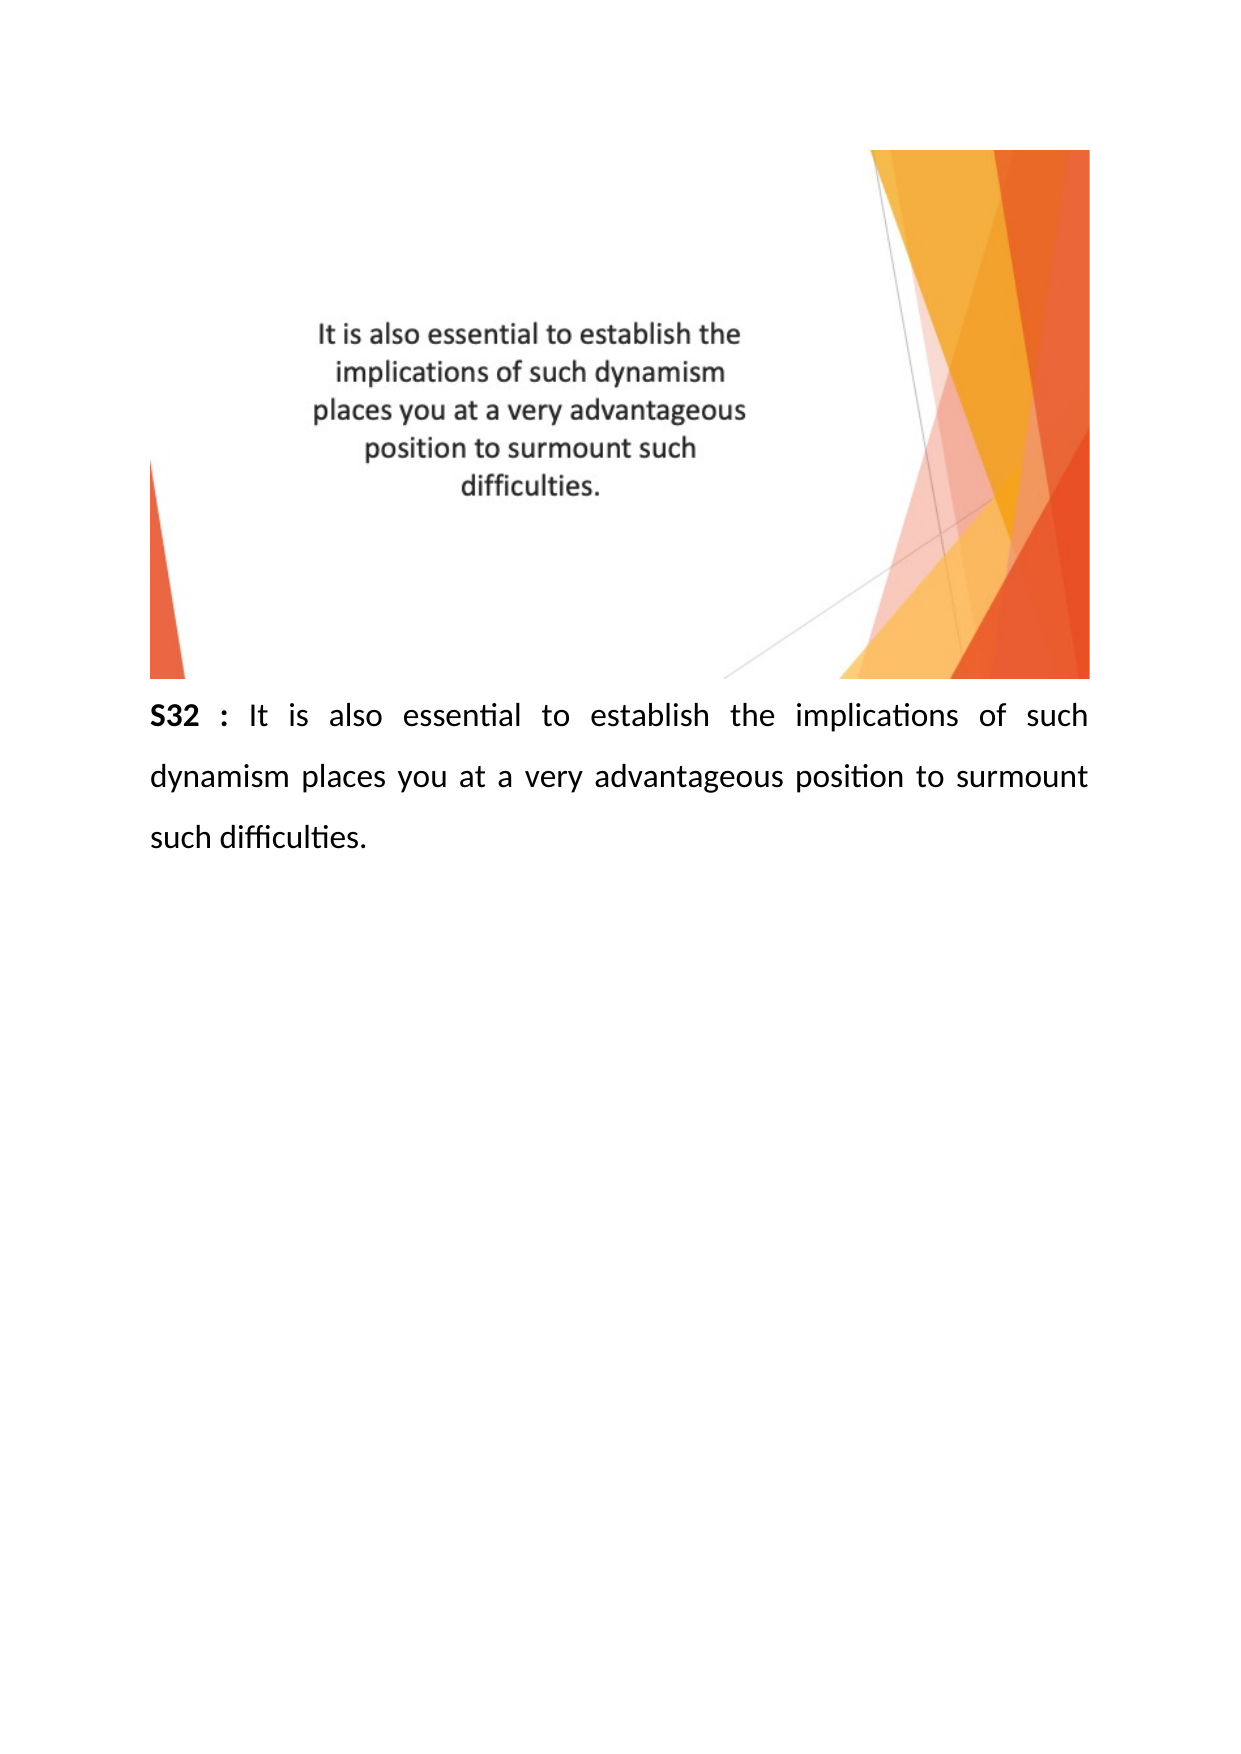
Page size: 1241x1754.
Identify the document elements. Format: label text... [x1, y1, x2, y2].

picture [150, 150, 1090, 679]
text S32 : It is also essential to establish the implications of such dynamism places you at a very advantageous position to surmount such difficulties. [150, 694, 1090, 857]
